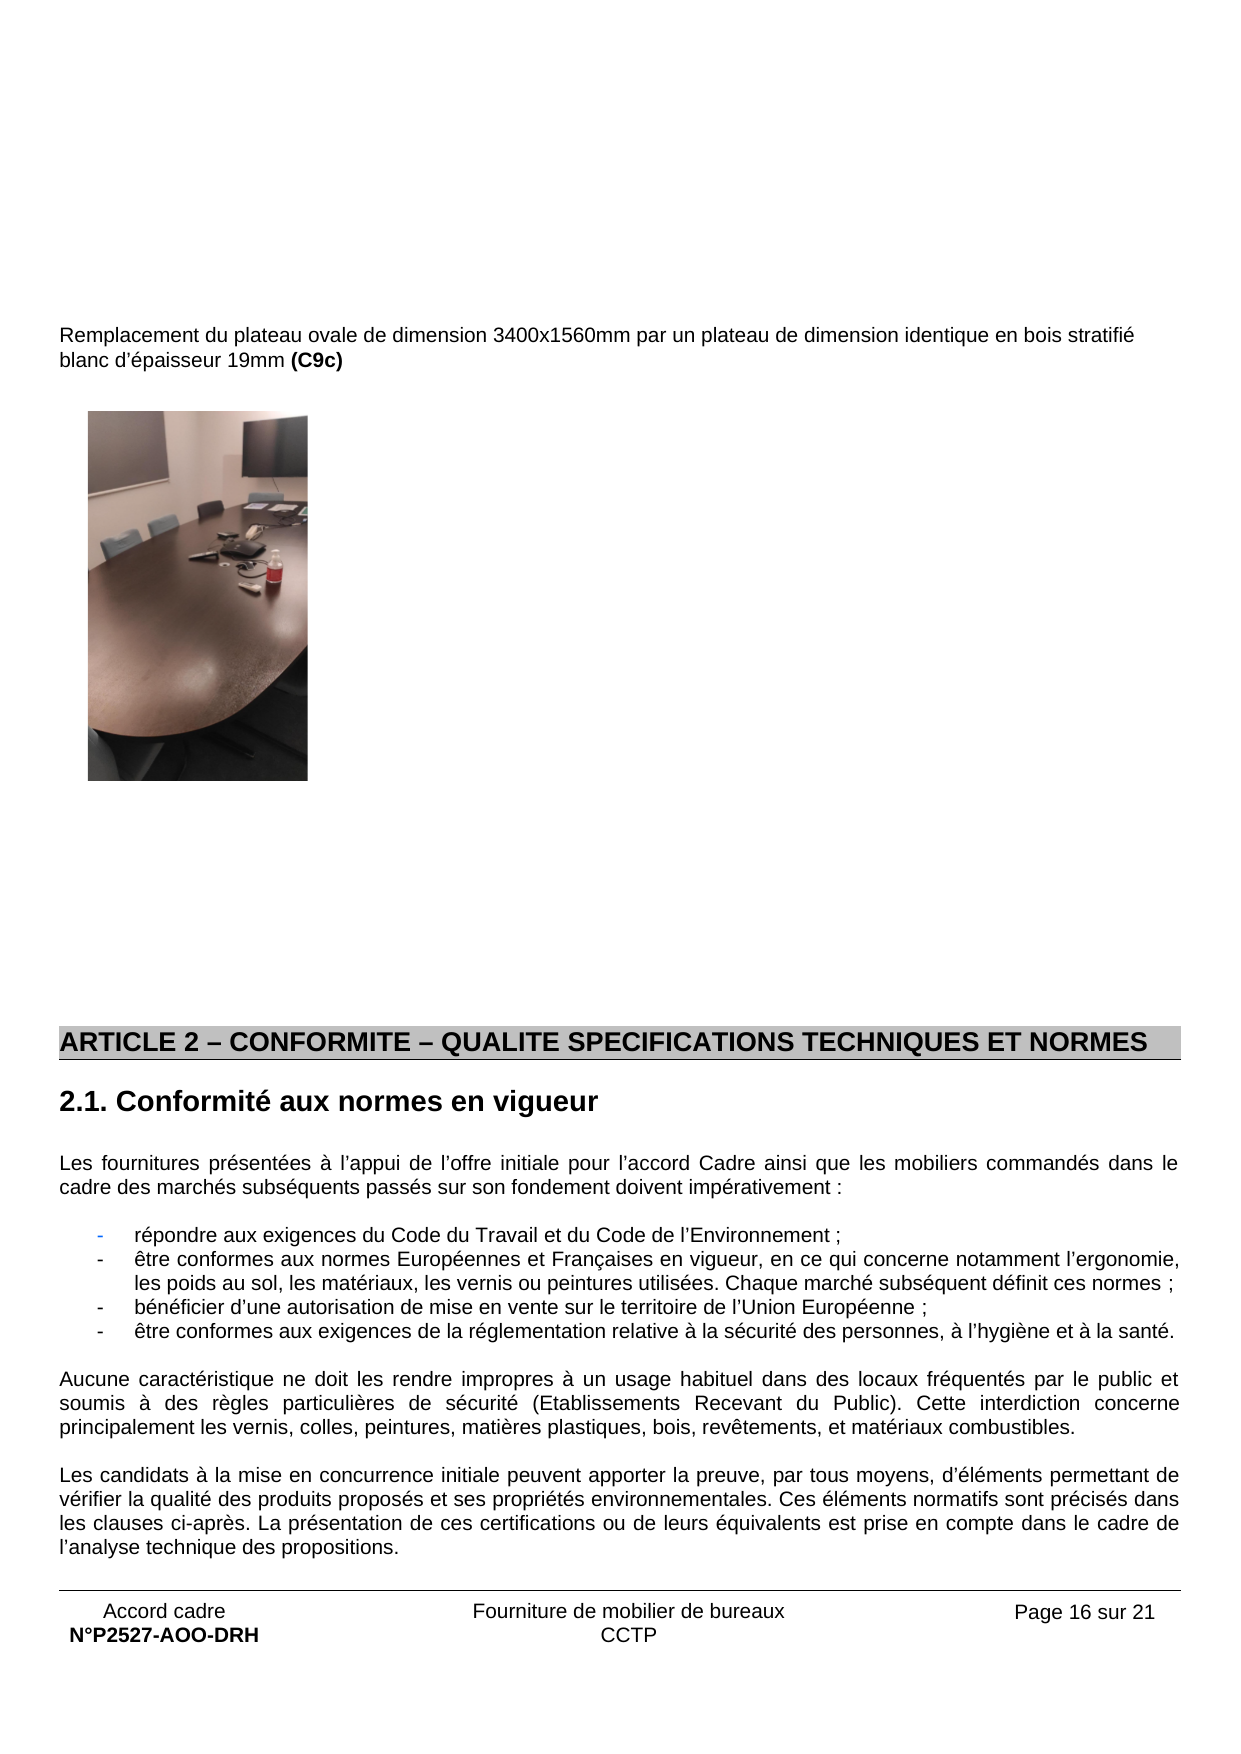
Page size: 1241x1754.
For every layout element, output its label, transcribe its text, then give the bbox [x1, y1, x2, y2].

text Les fournitures présentées à l’appui de l’offre initiale pour l’accord Cadre ainsi que les mobiliers commandés dans le cadre des marchés subséquents passés sur son fondement doivent impérativement : [59, 1151, 1181, 1199]
text 2.1. Conformité aux normes en vigueur [59, 1084, 1181, 1118]
list bénéficier d’une autorisation de mise en vente sur le territoire de l’Union Européenne ; [97, 1295, 1181, 1319]
picture [85, 411, 308, 778]
list répondre aux exigences du Code du Travail et du Code de l’Environnement ; [97, 1223, 1181, 1247]
text Les candidats à la mise en concurrence initiale peuvent apporter la preuve, par tous moyens, d’éléments permettant de vérifier la qualité des produits proposés et ses propriétés environnementales. Ces éléments normatifs sont précisés dans les clauses ci-après. La présentation de ces certifications ou de leurs équivalents est prise en compte dans le cadre de l’analyse technique des propositions. [59, 1463, 1181, 1558]
text Aucune caractéristique ne doit les rendre impropres à un usage habituel dans des locaux fréquentés par le public et soumis à des règles particulières de sécurité (Etablissements Recevant du Public). Cette interdiction concerne principalement les vernis, colles, peintures, matières plastiques, bois, revêtements, et matériaux combustibles. [59, 1367, 1181, 1439]
list être conformes aux normes Européennes et Françaises en vigueur, en ce qui concerne notamment l’ergonomie, les poids au sol, les matériaux, les vernis ou peintures utilisées. Chaque marché subséquent définit ces normes ; [97, 1247, 1181, 1295]
list être conformes aux exigences de la réglementation relative à la sécurité des personnes, à l’hygiène et à la santé. [97, 1319, 1181, 1343]
text ARTICLE 2 – CONFORMITE – QUALITE SPECIFICATIONS TECHNIQUES ET NORMES [59, 1026, 1181, 1059]
text Remplacement du plateau ovale de dimension 3400x1560mm par un plateau de dimension identique en bois stratifié blanc d’épaisseur 19mm (C9c) [59, 322, 1181, 372]
